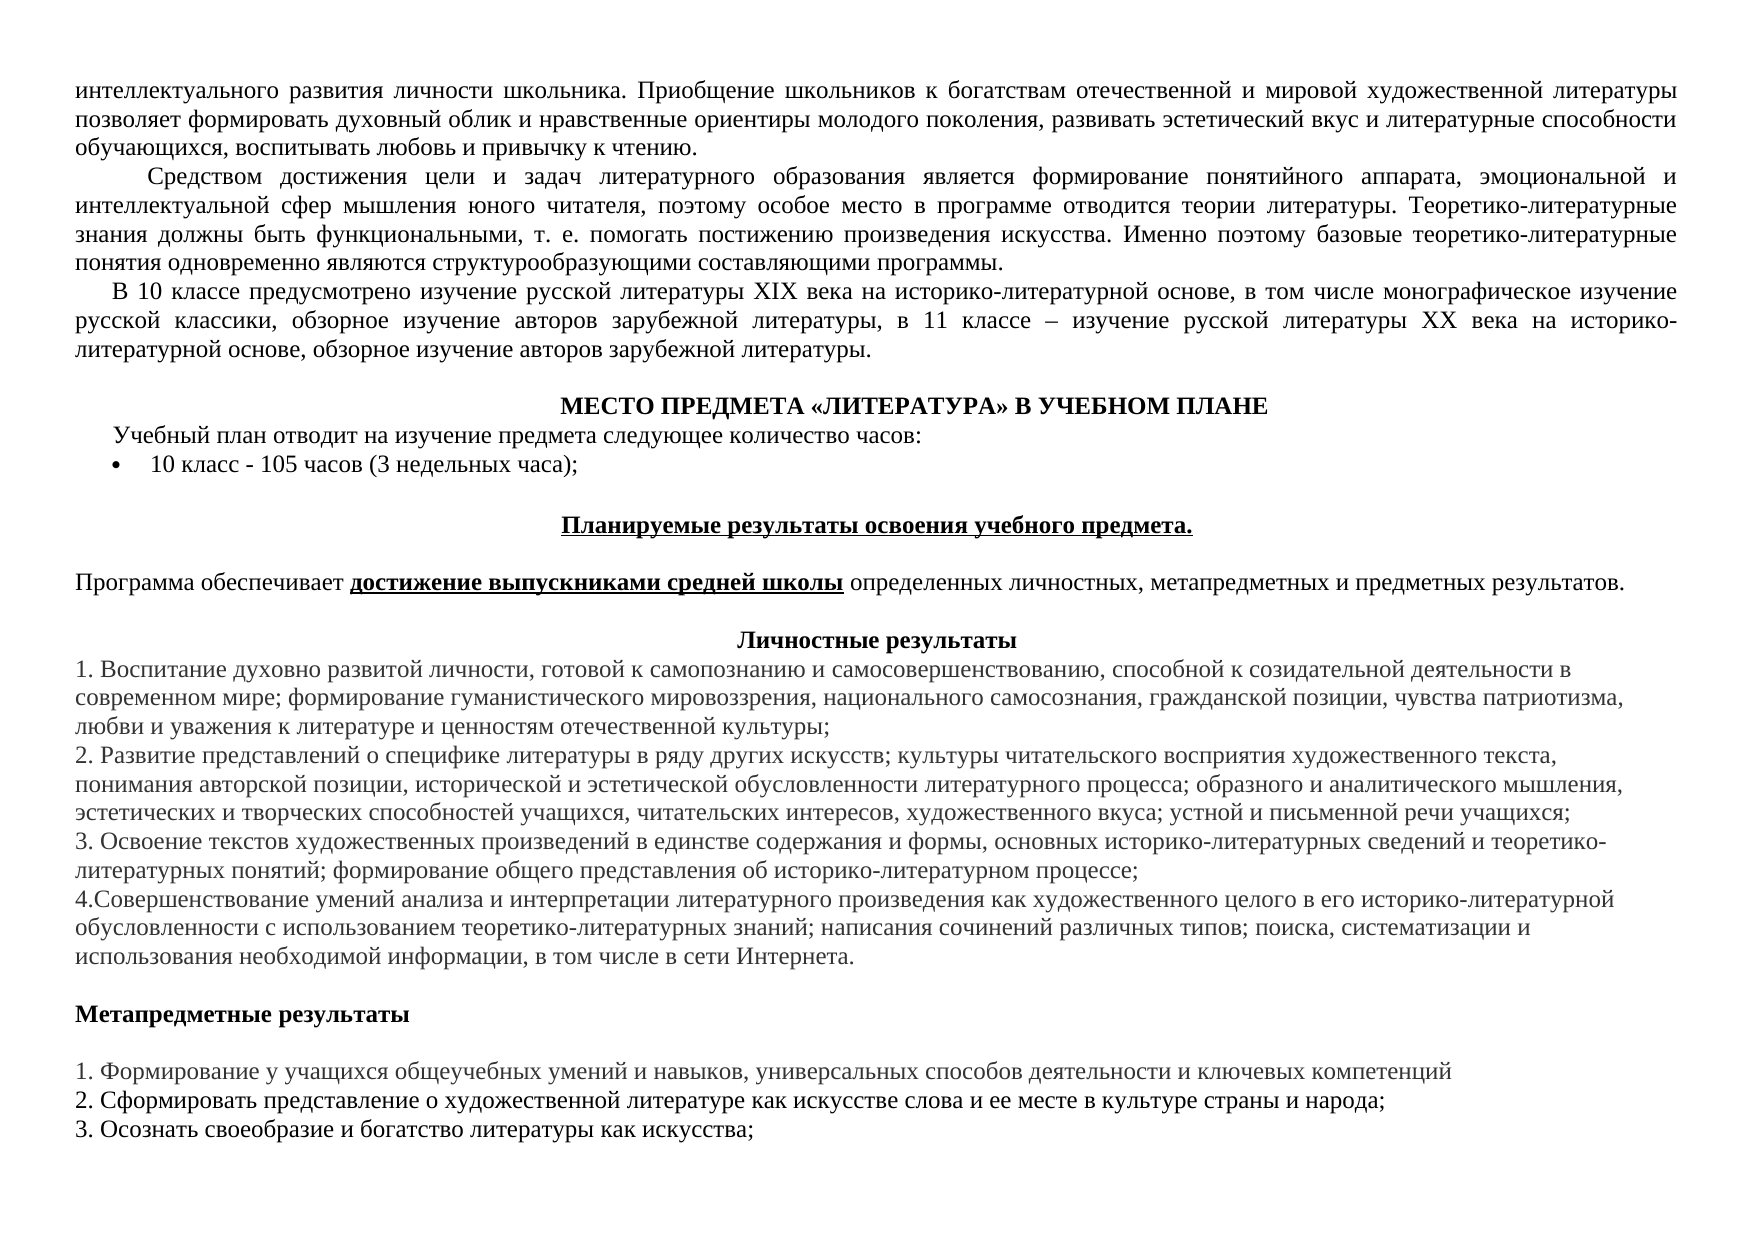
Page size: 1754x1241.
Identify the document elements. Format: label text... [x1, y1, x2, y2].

list 10 класс - 105 часов (3 недельных часа); [112, 449, 1679, 477]
text 3. Осознать своеобразие и богатство литературы как искусства; [75, 1114, 1679, 1142]
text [75, 75, 1679, 161]
text 1. Воспитание духовно развитой личности, готовой к самопознанию и самосовершенствованию, способной к созидательной деятельности в современном мире; формирование гуманистического мировоззрения, национального самосознания, гражданской позиции, чувства патриотизма, любви и уважения к литературе и ценностям отечественной культуры; [75, 654, 1679, 740]
text В 10 классе предусмотрено изучение русской литературы XIX века на историко-литературной основе, в том числе монографическое изучение русской классики, обзорное изучение авторов зарубежной литературы, в 11 классе – изучение русской литературы XX века на историко-литературной основе, обзорное изучение авторов зарубежной литературы. [75, 276, 1679, 362]
text Средством достижения цели и задач литературного образования является формирование понятийного аппарата, эмоциональной и интеллектуальной сфер мышления юного читателя, поэтому особое место в программе отводится теории литературы. Теоретико-литературные знания должны быть функциональными, т. е. помогать постижению произведения искусства. Именно поэтому базовые теоретико-литературные понятия одновременно являются структурообразующими составляющими программы. [75, 161, 1679, 276]
text МЕСТО ПРЕДМЕТА «ЛИТЕРАТУРА» В УЧЕБНОМ ПЛАНЕ [150, 391, 1679, 420]
text 1. Формирование у учащихся общеучебных умений и навыков, универсальных способов деятельности и ключевых компетенций [75, 1056, 1679, 1085]
text Учебный план отводит на изучение предмета следующее количество часов: [75, 420, 1679, 449]
text Личностные результаты [75, 625, 1679, 654]
text 4.Совершенствование умений анализа и интерпретации литературного произведения как художественного целого в его историко-литературной обусловленности с использованием теоретико-литературных знаний; написания сочинений различных типов; поиска, систематизации и использования необходимой информации, в том числе в сети Интернета. [75, 884, 1679, 970]
text 2. Сформировать представление о художественной литературе как искусстве слова и ее месте в культуре страны и народа; [75, 1085, 1679, 1114]
text Метапредметные результаты [75, 999, 1679, 1027]
text Программа обеспечивает достижение выпускниками средней школы определенных личностных, метапредметных и предметных результатов. [75, 567, 1679, 596]
text 3. Освоение текстов художественных произведений в единстве содержания и формы, основных историко-литературных сведений и теоретико-литературных понятий; формирование общего представления об историко-литературном процессе; [75, 826, 1679, 884]
text 2. Развитие представлений о специфике литературы в ряду других искусств; культуры читательского восприятия художественного текста, понимания авторской позиции, исторической и эстетической обусловленности литературного процесса; образного и аналитического мышления, эстетических и творческих способностей учащихся, читательских интересов, художественного вкуса; устной и письменной речи учащихся; [75, 740, 1679, 826]
text Планируемые результаты освоения учебного предмета. [75, 508, 1679, 539]
